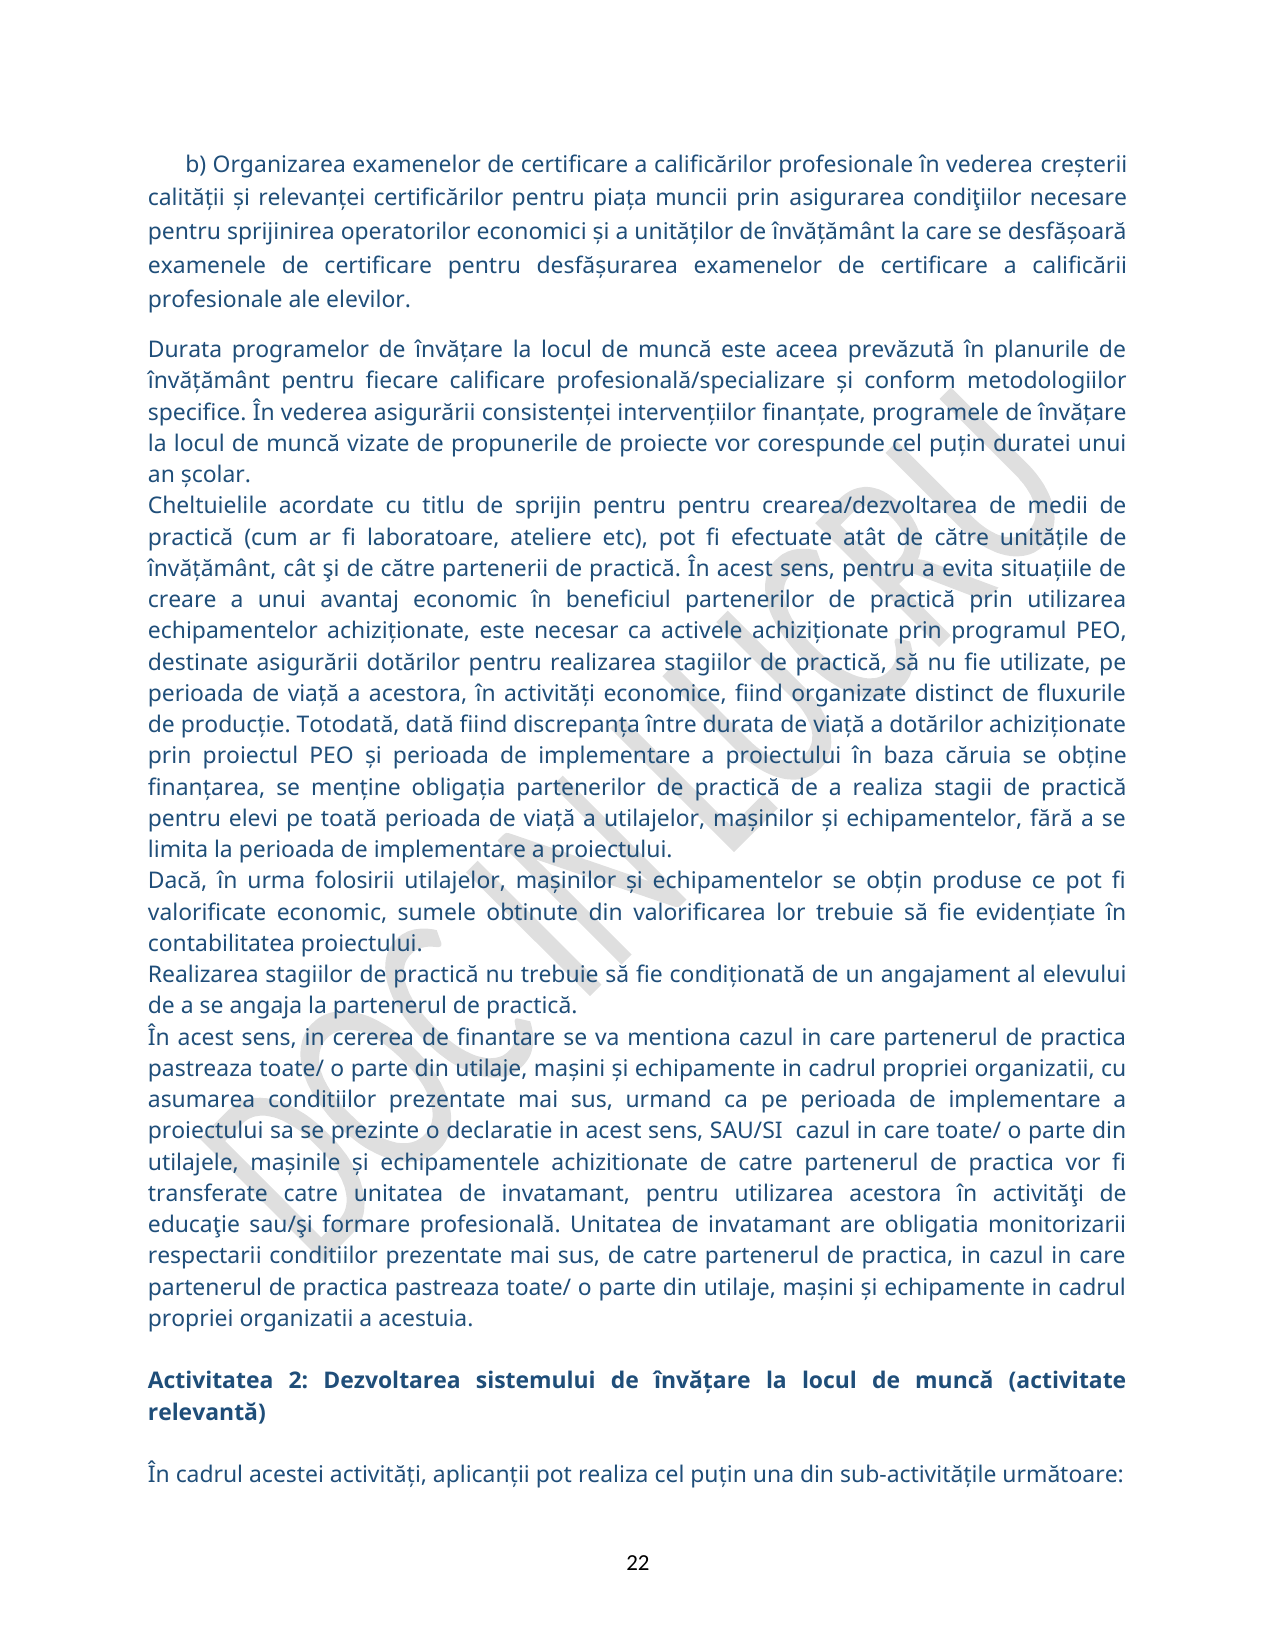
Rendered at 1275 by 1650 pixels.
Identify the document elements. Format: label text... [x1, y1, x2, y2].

text Dacă, în urma folosirii utilajelor, mașinilor și echipamentelor se obțin produse ce pot fi valorificate economic, sumele obtinute din valorificarea lor trebuie să fie evidențiate în contabilitatea proiectului. [148, 864, 1127, 958]
text Cheltuielile acordate cu titlu de sprijin pentru pentru crearea/dezvoltarea de medii de practică (cum ar fi laboratoare, ateliere etc), pot fi efectuate atât de către unitățile de învățământ, cât şi de către partenerii de practică. În acest sens, pentru a evita situațiile de creare a unui avantaj economic în beneficiul partenerilor de practică prin utilizarea echipamentelor achiziționate, este necesar ca activele achiziționate prin programul PEO, destinate asigurării dotărilor pentru realizarea stagiilor de practică, să nu fie utilizate, pe perioada de viață a acestora, în activități economice, fiind organizate distinct de fluxurile de producție. Totodată, dată fiind discrepanța între durata de viață a dotărilor achiziționate prin proiectul PEO și perioada de implementare a proiectului în baza căruia se obține finanțarea, se menține obligația partenerilor de practică de a realiza stagii de practică pentru elevi pe toată perioada de viață a utilajelor, mașinilor și echipamentelor, fără a se limita la perioada de implementare a proiectului. [148, 489, 1127, 864]
text În cadrul acestei activități, aplicanții pot realiza cel puțin una din sub-activitățile următoare: [148, 1458, 1127, 1489]
text b) Organizarea examenelor de certificare a calificărilor profesionale în vederea creșterii calității și relevanței certificărilor pentru piața muncii prin asigurarea condiţiilor necesare pentru sprijinirea operatorilor economici și a unităților de învățământ la care se desfășoară examenele de certificare pentru desfășurarea examenelor de certificare a calificării profesionale ale elevilor. [148, 148, 1127, 314]
text În acest sens, in cererea de finantare se va mentiona cazul in care partenerul de practica pastreaza toate/ o parte din utilaje, mașini și echipamente in cadrul propriei organizatii, cu asumarea conditiilor prezentate mai sus, urmand ca pe perioada de implementare a proiectului sa se prezinte o declaratie in acest sens, SAU/SI cazul in care toate/ o parte din utilajele, mașinile și echipamentele achizitionate de catre partenerul de practica vor fi transferate catre unitatea de invatamant, pentru utilizarea acestora în activităţi de educaţie sau/şi formare profesională. Unitatea de invatamant are obligatia monitorizarii respectarii conditiilor prezentate mai sus, de catre partenerul de practica, in cazul in care partenerul de practica pastreaza toate/ o parte din utilaje, mașini și echipamente in cadrul propriei organizatii a acestuia. [148, 1021, 1127, 1333]
text Durata programelor de învățare la locul de muncă este aceea prevăzută în planurile de învățământ pentru fiecare calificare profesională/specializare și conform metodologiilor specifice. În vederea asigurării consistenței intervențiilor finanțate, programele de învățare la locul de muncă vizate de propunerile de proiecte vor corespunde cel puțin duratei unui an școlar. [148, 333, 1127, 489]
text Realizarea stagiilor de practică nu trebuie să fie condiționată de un angajament al elevului de a se angaja la partenerul de practică. [148, 958, 1127, 1021]
text Activitatea 2: Dezvoltarea sistemului de învățare la locul de muncă (activitate relevantă) [148, 1364, 1127, 1427]
